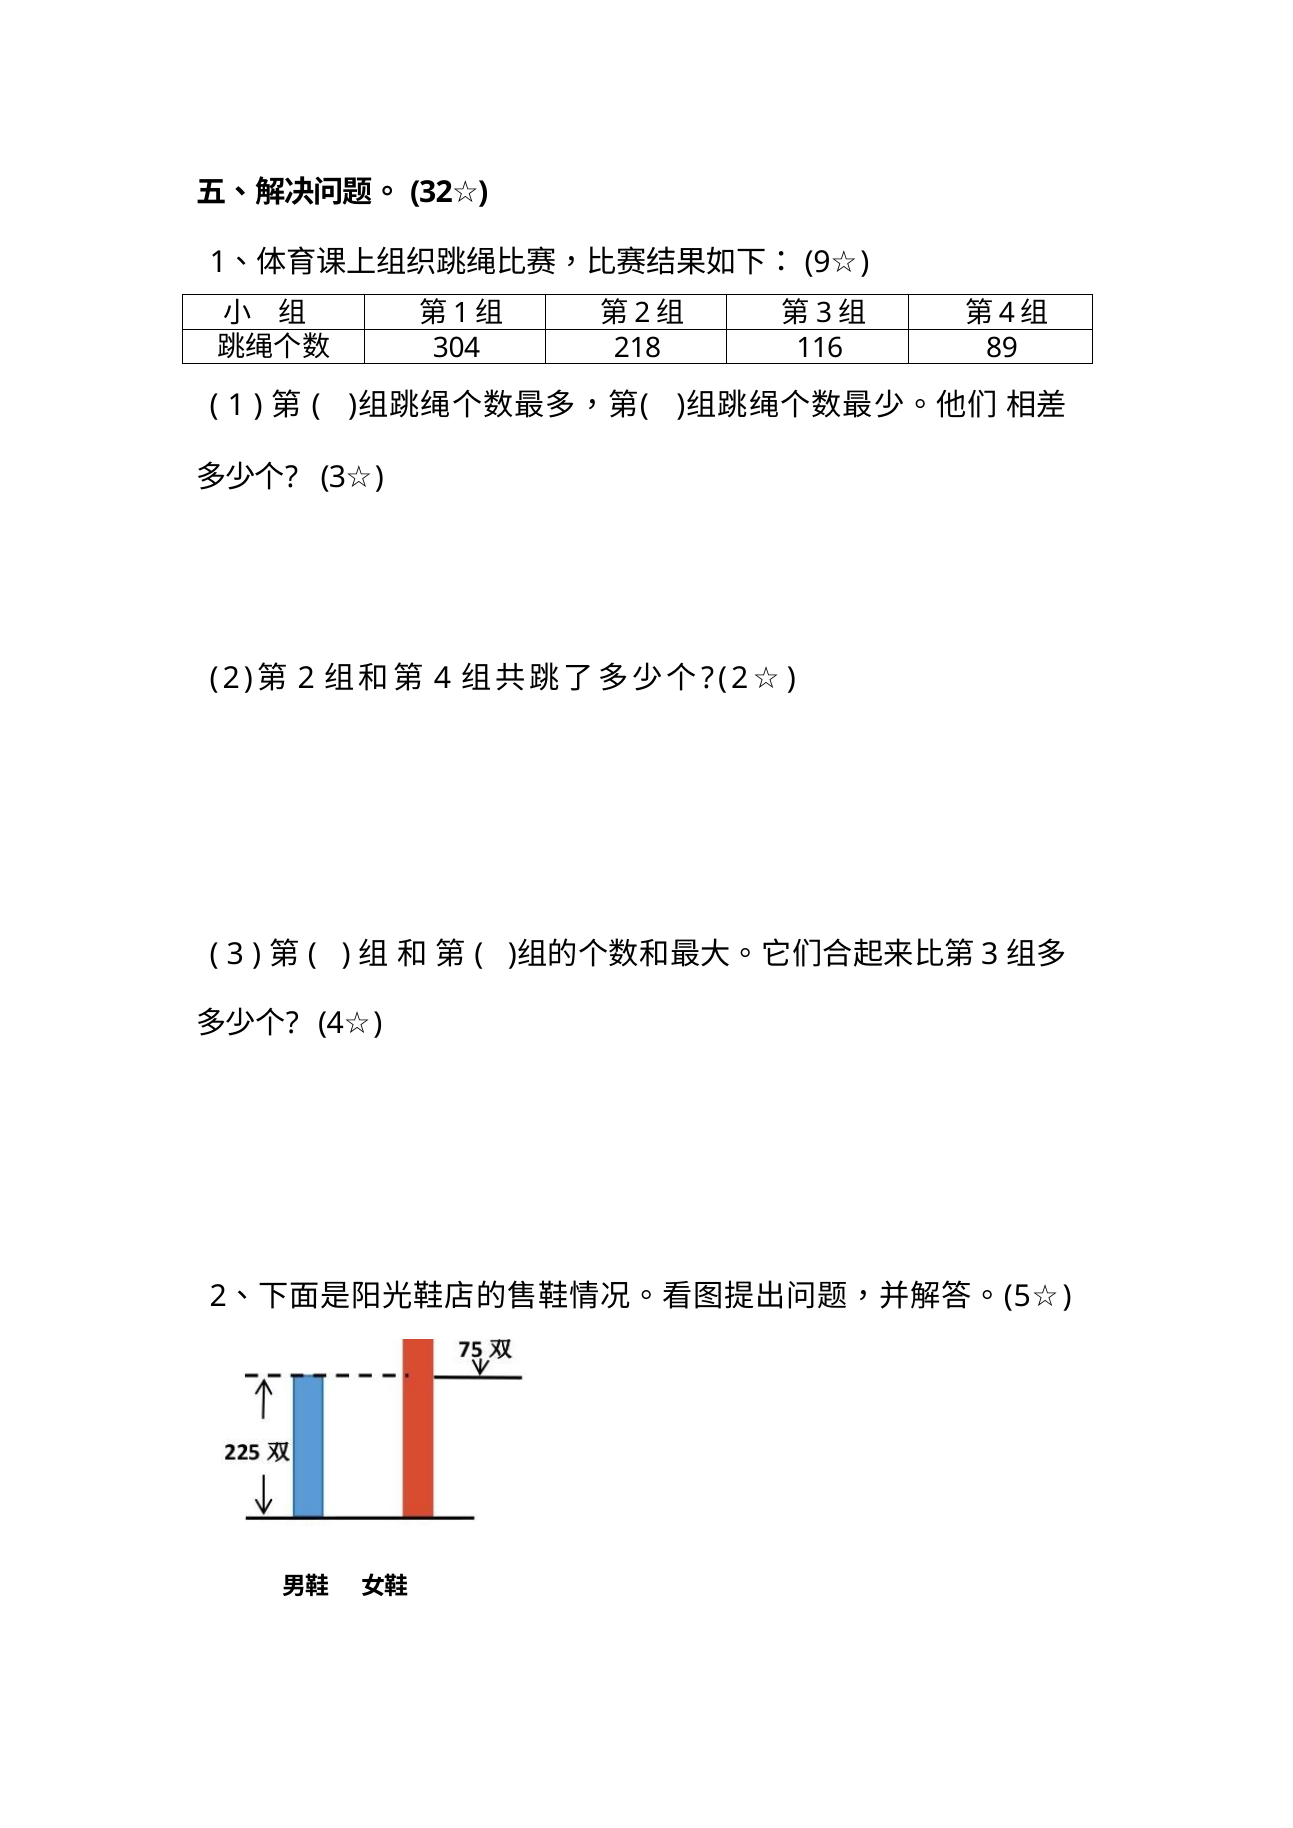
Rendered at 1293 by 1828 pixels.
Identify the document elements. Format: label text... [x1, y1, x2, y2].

text 1、体育课上组织跳绳比赛，比赛结果如下： (9☆) [209, 243, 1099, 280]
picture [220, 1339, 527, 1526]
table_header 小 组 [183, 295, 364, 329]
text 男鞋 女鞋 [282, 1571, 1099, 1601]
table_header 第4组 [909, 295, 1092, 329]
table_header 第1组 [365, 295, 545, 329]
text ( 3 ) 第 ( ) 组 和 第 ( )组的个数和最大。它们合起来比第3 组多多少个? (4☆) [196, 932, 1096, 1043]
text 2、下面是阳光鞋店的售鞋情况。看图提出问题，并解答。(5☆) [209, 1276, 1099, 1314]
table_header 第3组 [727, 295, 908, 329]
text 五、解决问题。 (32☆) [196, 172, 1099, 210]
table_header 第2组 [546, 295, 726, 329]
table_cell 跳绳个数 [183, 330, 364, 363]
table_cell 304 [365, 330, 545, 363]
text (2)第2组和第4组共跳了多少个?(2☆) [209, 658, 1099, 696]
table_cell 116 [727, 330, 908, 363]
table_cell 218 [546, 330, 726, 363]
table_cell 89 [909, 330, 1092, 363]
text ( 1 ) 第 ( )组跳绳个数最多，第( )组跳绳个数最少。他们 相差多少个? (3☆) [196, 383, 1094, 496]
